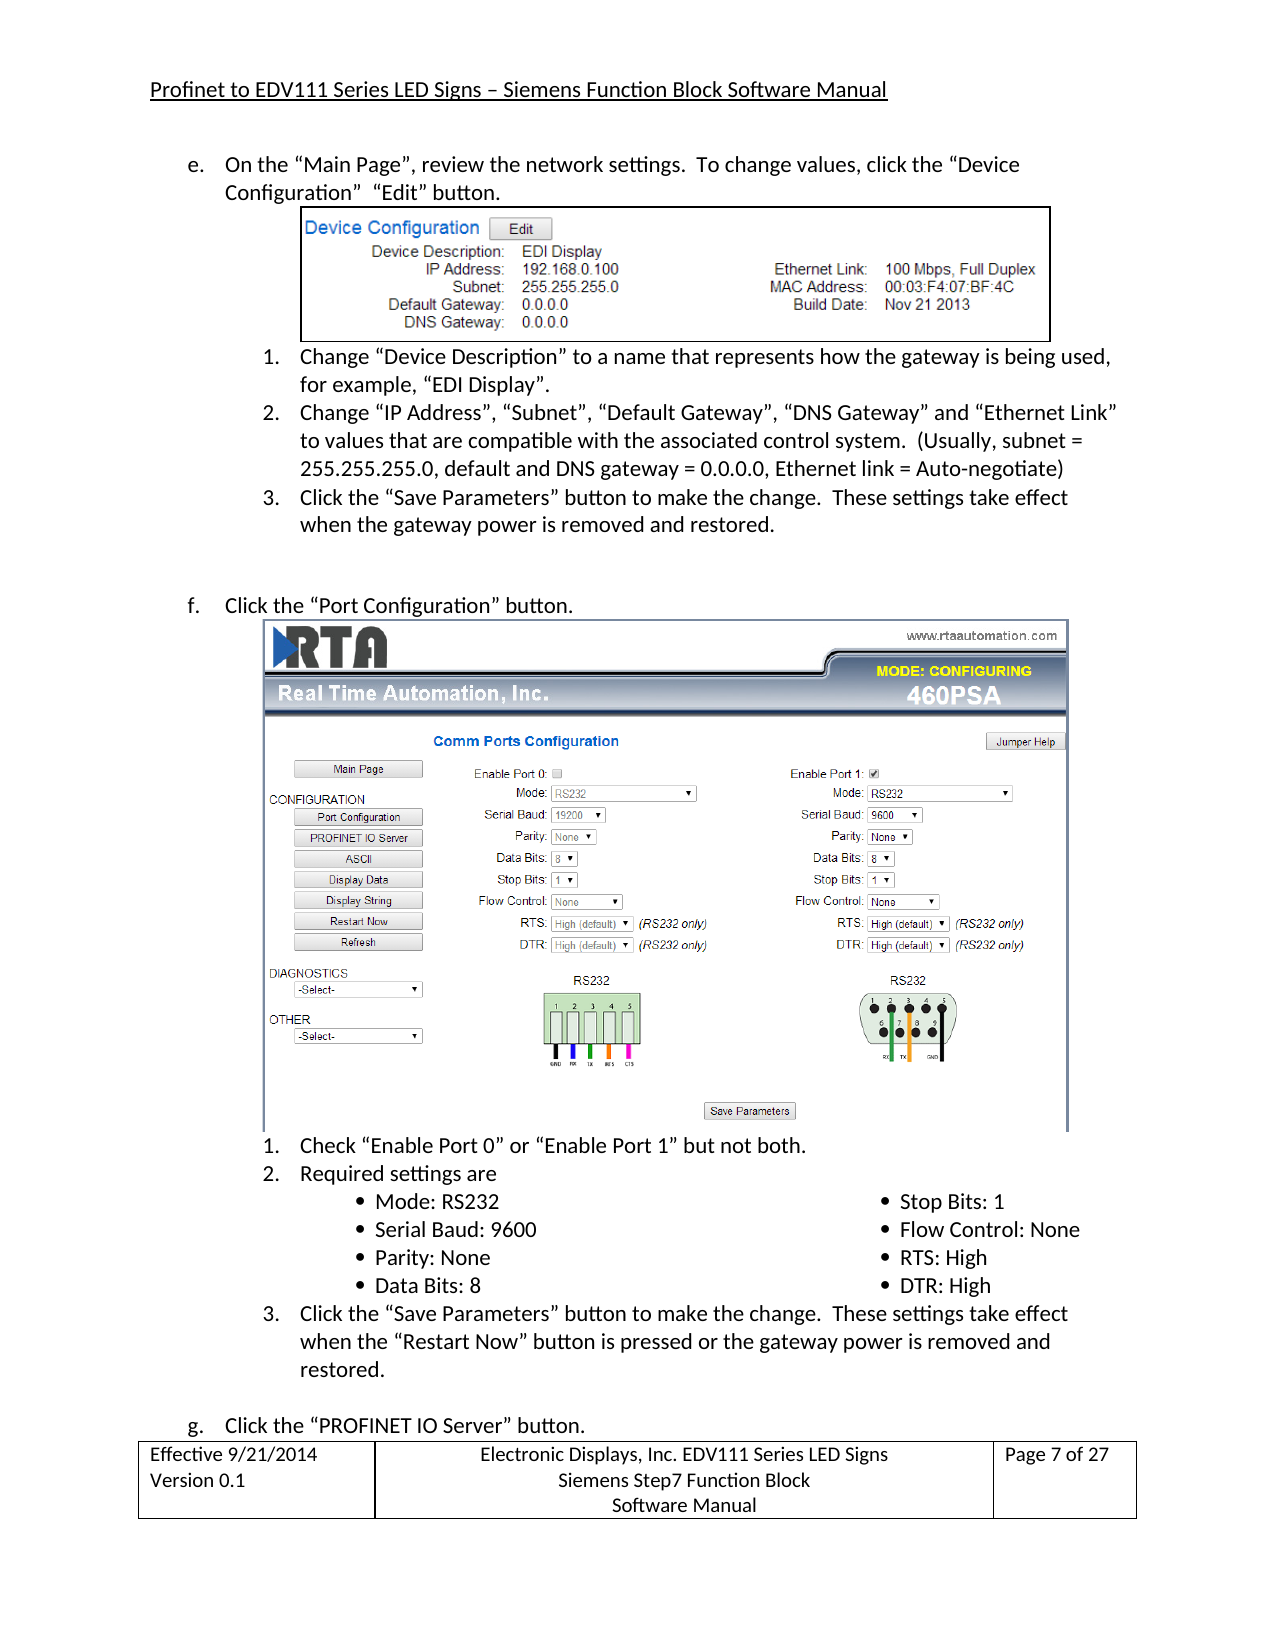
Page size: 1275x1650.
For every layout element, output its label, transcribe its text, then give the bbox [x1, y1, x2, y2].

list Serial Baud: 9600 [356, 1215, 600, 1243]
list Data Bits: 8 [356, 1271, 600, 1299]
list Parity: None [356, 1243, 600, 1271]
list Click the “Save Parameters” button to make the change. These settings take effect when the “Restart Now” button is pressed or the gateway power is removed and restored. [262, 1299, 1125, 1383]
list Stop Bits: 1 [881, 1187, 1125, 1215]
list Click the “Save Parameters” button to make the change. These settings take effect when the gateway power is removed and restored. [262, 483, 1125, 539]
list Mode: RS232 [356, 1187, 600, 1215]
list Click the “PROFINET IO Server” button. [187, 1411, 1125, 1439]
picture [262, 619, 1069, 1132]
list On the “Main Page”, review the network settings. To change values, click the “Device Configuration” “Edit” button. [187, 150, 1125, 206]
list Change “Device Description” to a name that represents how the gateway is being used, for example, “EDI Display”. [262, 342, 1125, 398]
picture [302, 208, 1049, 341]
list Change “IP Address”, “Subnet”, “Default Gateway”, “DNS Gateway” and “Ethernet Link” to values that are compatible with the associated control system. (Usually, subnet = 255.255.255.0, default and DNS gateway = 0.0.0.0, Ethernet link = Auto-negotiate) [262, 398, 1125, 483]
list Required settings are [262, 1159, 1125, 1187]
list RTS: High [881, 1243, 1125, 1271]
list Flow Control: None [881, 1215, 1125, 1243]
list Click the “Port Configuration” button. [187, 592, 1125, 620]
list DTR: High [881, 1271, 1125, 1299]
list Check “Enable Port 0” or “Enable Port 1” but not both. [262, 1131, 1125, 1159]
